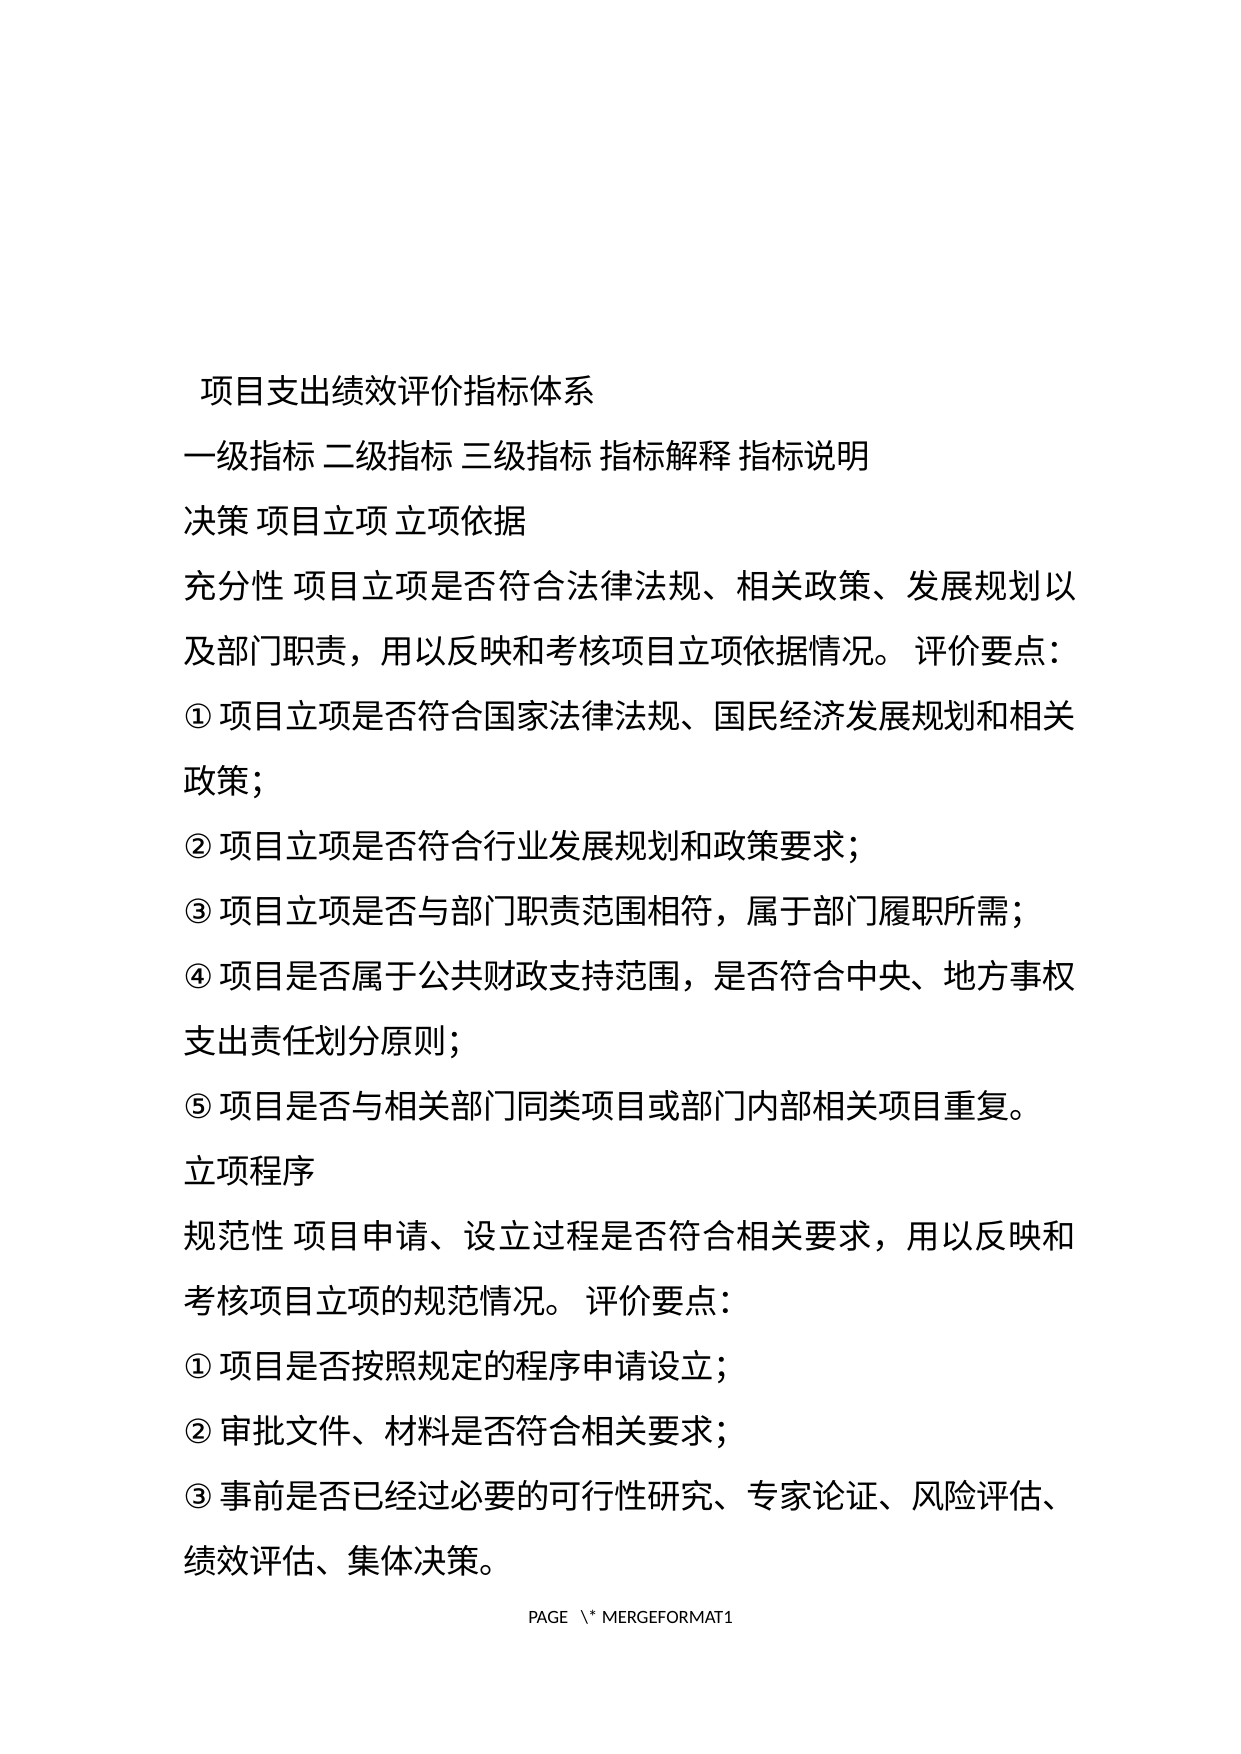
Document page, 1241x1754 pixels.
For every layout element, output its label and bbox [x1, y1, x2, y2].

text [183, 162, 1078, 1592]
